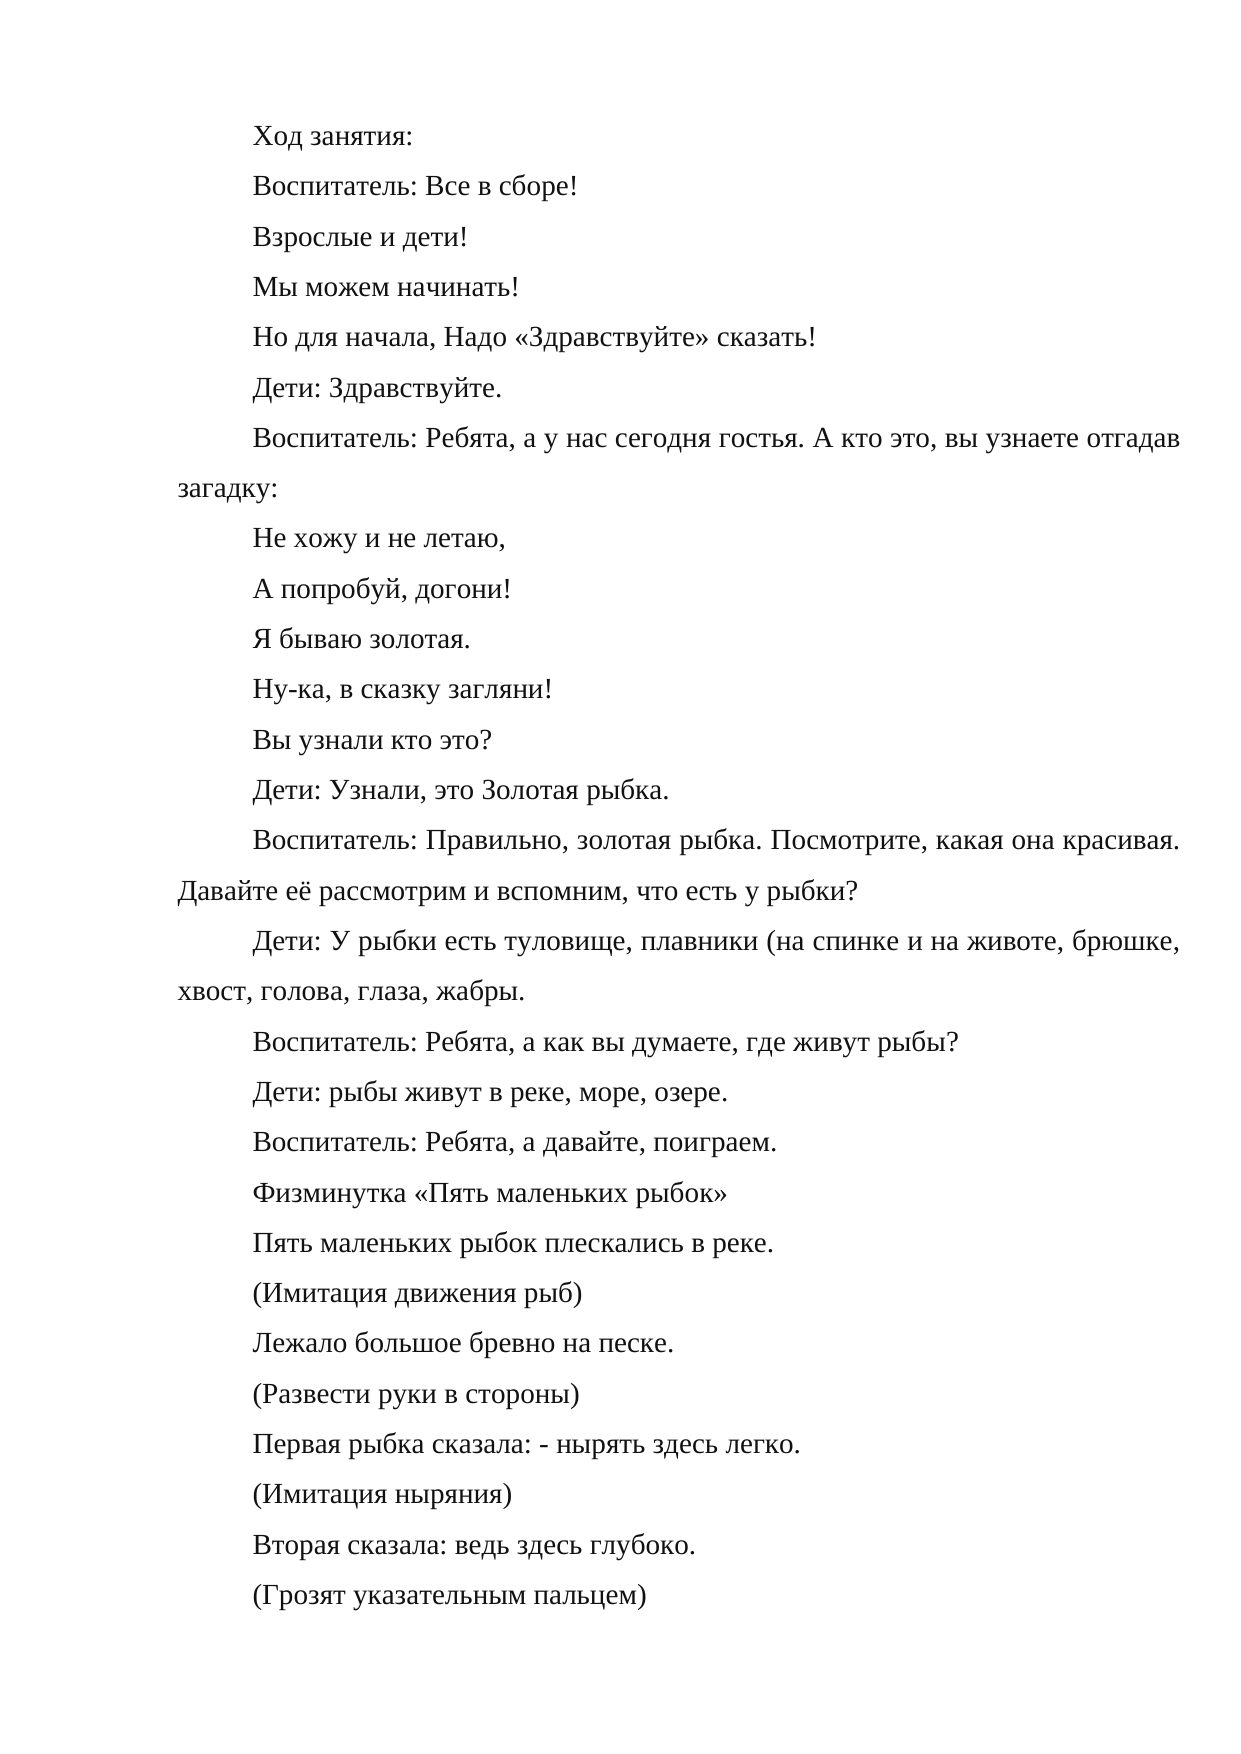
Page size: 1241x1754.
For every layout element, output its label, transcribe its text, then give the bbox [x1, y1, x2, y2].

text Воспитатель: Ребята, а давайте, поиграем. [177, 1124, 1181, 1158]
text (Имитация ныряния) [177, 1477, 1181, 1510]
text Я бываю золотая. [177, 621, 1181, 655]
text Ход занятия: [177, 118, 1181, 152]
text Мы можем начинать! [177, 269, 1181, 303]
text Взрослые и дети! [177, 219, 1181, 252]
text Но для начала, Надо «Здравствуйте» сказать! [177, 319, 1181, 353]
text Физминутка «Пять маленьких рыбок» [177, 1175, 1181, 1208]
text Дети: Здравствуйте. [177, 370, 1181, 403]
text Дети: рыбы живут в реке, море, озере. [177, 1074, 1181, 1108]
text Воспитатель: Правильно, золотая рыбка. Посмотрите, какая она красивая. Давайте её рассмотрим и вспомним, что есть у рыбки? [177, 822, 1181, 906]
text (Имитация движения рыб) [177, 1275, 1181, 1309]
text Воспитатель: Все в сборе! [177, 168, 1181, 202]
text Пять маленьких рыбок плескались в реке. [177, 1225, 1181, 1258]
text (Развести руки в стороны) [177, 1376, 1181, 1409]
text Воспитатель: Ребята, а у нас сегодня гостья. А кто это, вы узнаете отгадав загадку: [177, 420, 1181, 504]
text Дети: У рыбки есть туловище, плавники (на спинке и на животе, брюшке, хвост, голова, глаза, жабры. [177, 923, 1181, 1007]
text Вы узнали кто это? [177, 722, 1181, 755]
text Лежало большое бревно на песке. [177, 1326, 1181, 1359]
text Воспитатель: Ребята, а как вы думаете, где живут рыбы? [177, 1024, 1181, 1057]
text (Грозят указательным пальцем) [177, 1577, 1181, 1611]
text Ну-ка, в сказку загляни! [177, 672, 1181, 705]
text Не хожу и не летаю, [177, 521, 1181, 554]
text А попробуй, догони! [177, 571, 1181, 604]
text Дети: Узнали, это Золотая рыбка. [177, 772, 1181, 806]
text Первая рыбка сказала: - нырять здесь легко. [177, 1426, 1181, 1460]
text Вторая сказала: ведь здесь глубоко. [177, 1527, 1181, 1560]
